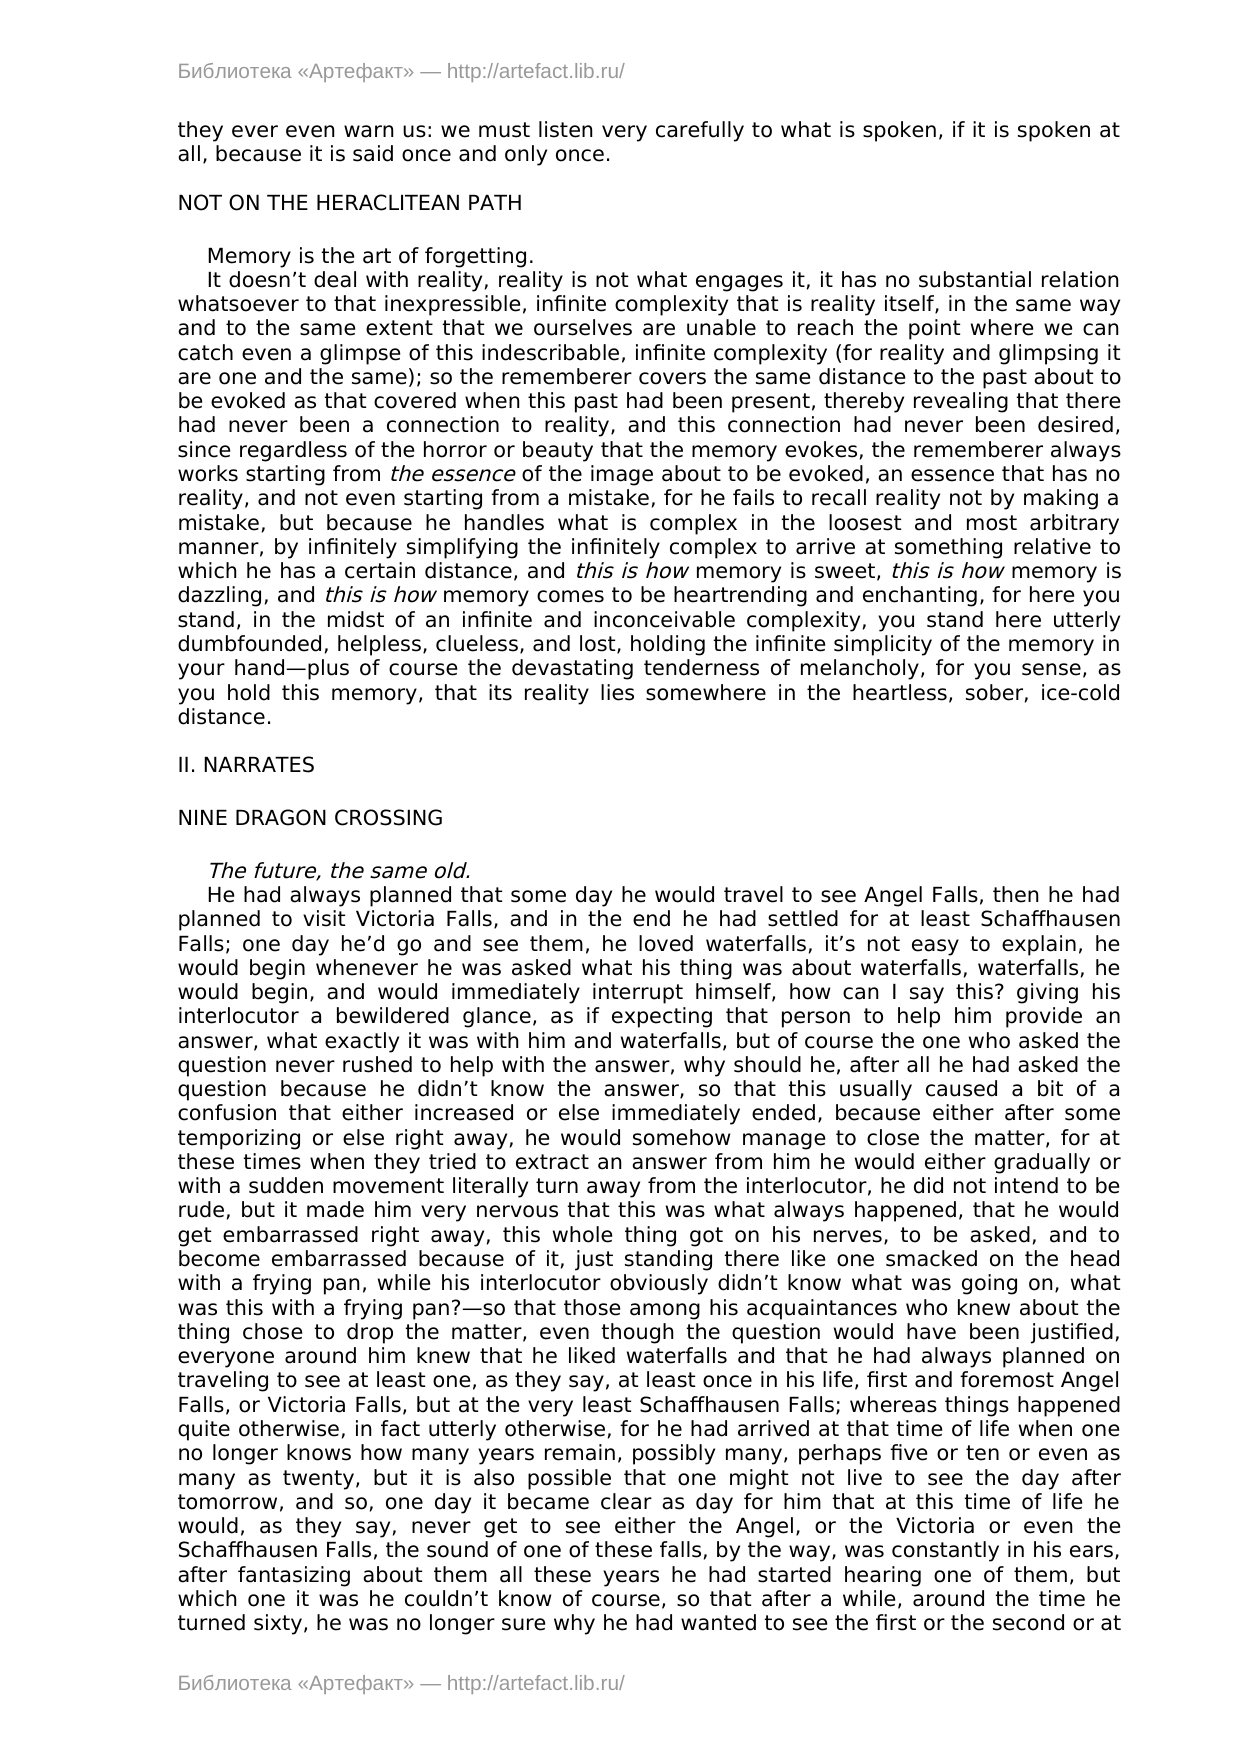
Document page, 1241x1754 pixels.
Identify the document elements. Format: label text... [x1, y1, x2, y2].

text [177, 118, 1122, 167]
text Memory is the art of forgetting. [177, 244, 1122, 268]
subtitle II. NARRATES [177, 753, 1122, 778]
text The future, the same old. [177, 859, 1122, 883]
text It doesn’t deal with reality, reality is not what engages it, it has no substantial relation whatsoever to that inexpressible, infinite complexity that is reality itself, in the same way and to the same extent that we ourselves are unable to reach the point where we can catch even a glimpse of this indescribable, infinite complexity (for reality and glimpsing it are one and the same); so the rememberer covers the same distance to the past about to be evoked as that covered when this past had been present, thereby revealing that there had never been a connection to reality, and this connection had never been desired, since regardless of the horror or beauty that the memory evokes, the rememberer always works starting from the essence of the image about to be evoked, an essence that has no reality, and not even starting from a mistake, for he fails to recall reality not by making a mistake, but because he handles what is complex in the loosest and most arbitrary manner, by infinitely simplifying the infinitely complex to arrive at something relative to which he has a certain distance, and this is how memory is sweet, this is how memory is dazzling, and this is how memory comes to be heartrending and enchanting, for here you stand, in the midst of an infinite and inconceivable complexity, you stand here utterly dumbfounded, helpless, clueless, and lost, holding the infinite simplicity of the memory in your hand—plus of course the devastating tenderness of melancholy, for you sense, as you hold this memory, that its reality lies somewhere in the heartless, sober, ice-cold distance. [177, 268, 1122, 729]
subtitle NINE DRAGON CROSSING [177, 806, 1122, 830]
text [177, 883, 1122, 1635]
text NOT ON THE HERACLITEAN PATH [177, 191, 1122, 215]
